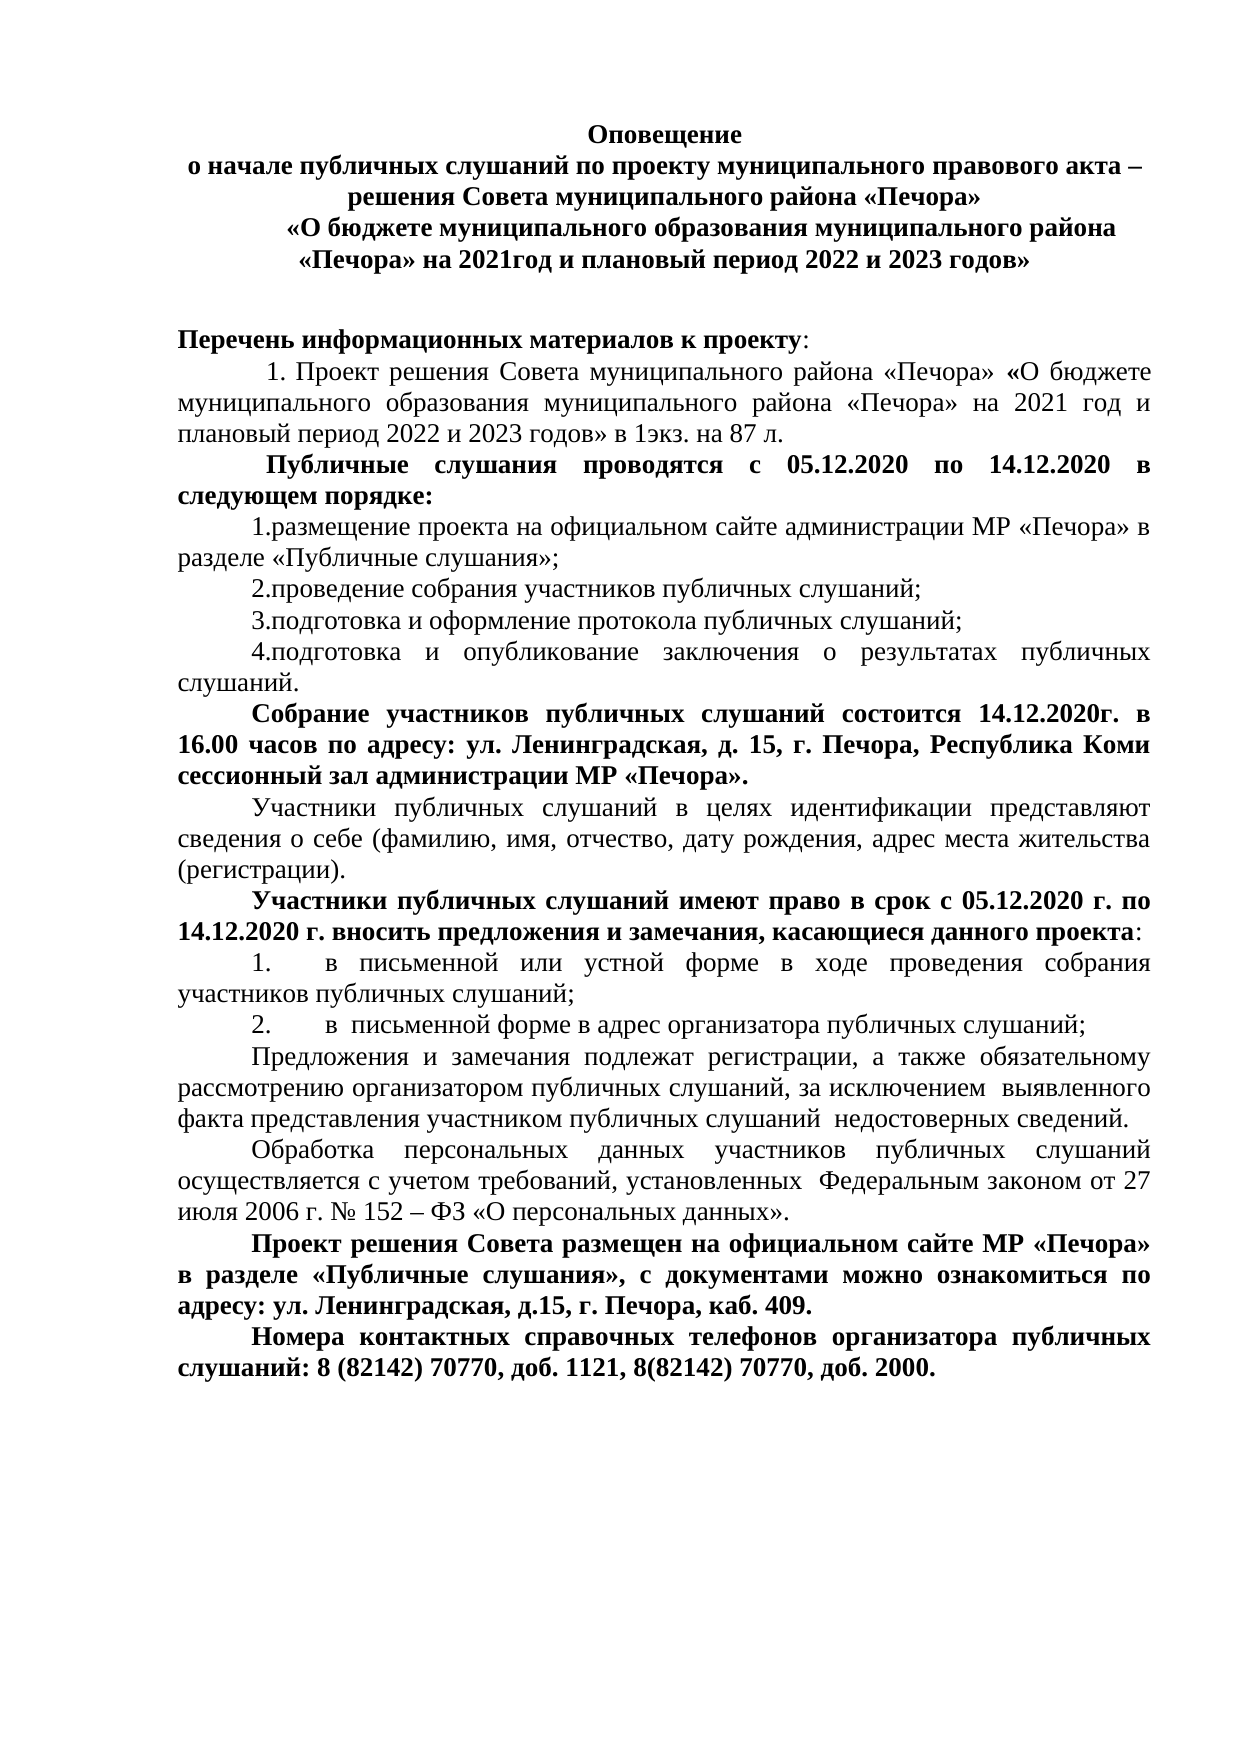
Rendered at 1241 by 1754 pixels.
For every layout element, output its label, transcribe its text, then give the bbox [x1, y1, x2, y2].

title Проект решения Совета муниципального района «Печора» «О бюджете муниципального образования муниципального района «Печора» на 2021 год и плановый период 2022 и 2023 годов» в 1экз. на 87 л. [177, 354, 1152, 448]
text «О бюджете муниципального образования муниципального района «Печора» на 2021год и плановый период 2022 и 2023 годов» [177, 212, 1152, 274]
list Предложения и замечания подлежат регистрации, а также обязательному рассмотрению организатором публичных слушаний, за исключением выявленного факта представления участником публичных слушаний недостоверных сведений. [177, 1040, 1152, 1133]
text Номера контактных справочных телефонов организатора публичных слушаний: 8 (82142) 70770, доб. 1121, 8(82142) 70770, доб. 2000. [177, 1320, 1152, 1382]
list в письменной или устной форме в ходе проведения собрания участников публичных слушаний; [177, 946, 1152, 1009]
title решения Совета муниципального района «Печора» [177, 180, 1152, 212]
text 1.размещение проекта на официальном сайте администрации МР «Печора» в разделе «Публичные слушания»; [177, 510, 1152, 573]
text Проект решения Совета размещен на официальном сайте МР «Печора» в разделе «Публичные слушания», с документами можно ознакомиться по адресу: ул. Ленинградская, д.15, г. Печора, каб. 409. [177, 1227, 1152, 1320]
list Обработка персональных данных участников публичных слушаний осуществляется с учетом требований, установленных Федеральным законом от 27 июля 2006 г. № 152 – ФЗ «О персональных данных». [177, 1133, 1152, 1227]
title Публичные слушания проводятся с 05.12.2020 по 14.12.2020 в следующем порядке: [177, 448, 1152, 510]
text 3.подготовка и оформление протокола публичных слушаний; [177, 604, 1152, 635]
list в письменной форме в адрес организатора публичных слушаний; [177, 1009, 1152, 1040]
text 2.проведение собрания участников публичных слушаний; [177, 573, 1152, 604]
text Собрание участников публичных слушаний состоится 14.12.2020г. в 16.00 часов по адресу: ул. Ленинградская, д. 15, г. Печора, Республика Коми сессионный зал администрации МР «Печора». [177, 697, 1152, 791]
title о начале публичных слушаний по проекту муниципального правового акта – [177, 149, 1152, 180]
text Участники публичных слушаний имеют право в срок с 05.12.2020 г. по 14.12.2020 г. вносить предложения и замечания, касающиеся данного проекта: [177, 884, 1152, 946]
text Оповещение [177, 118, 1152, 149]
text 4.подготовка и опубликование заключения о результатах публичных слушаний. [177, 635, 1152, 697]
text Участники публичных слушаний в целях идентификации представляют сведения о себе (фамилию, имя, отчество, дату рождения, адрес места жительства (регистрации). [177, 791, 1152, 884]
text Перечень информационных материалов к проекту: [177, 323, 1152, 354]
